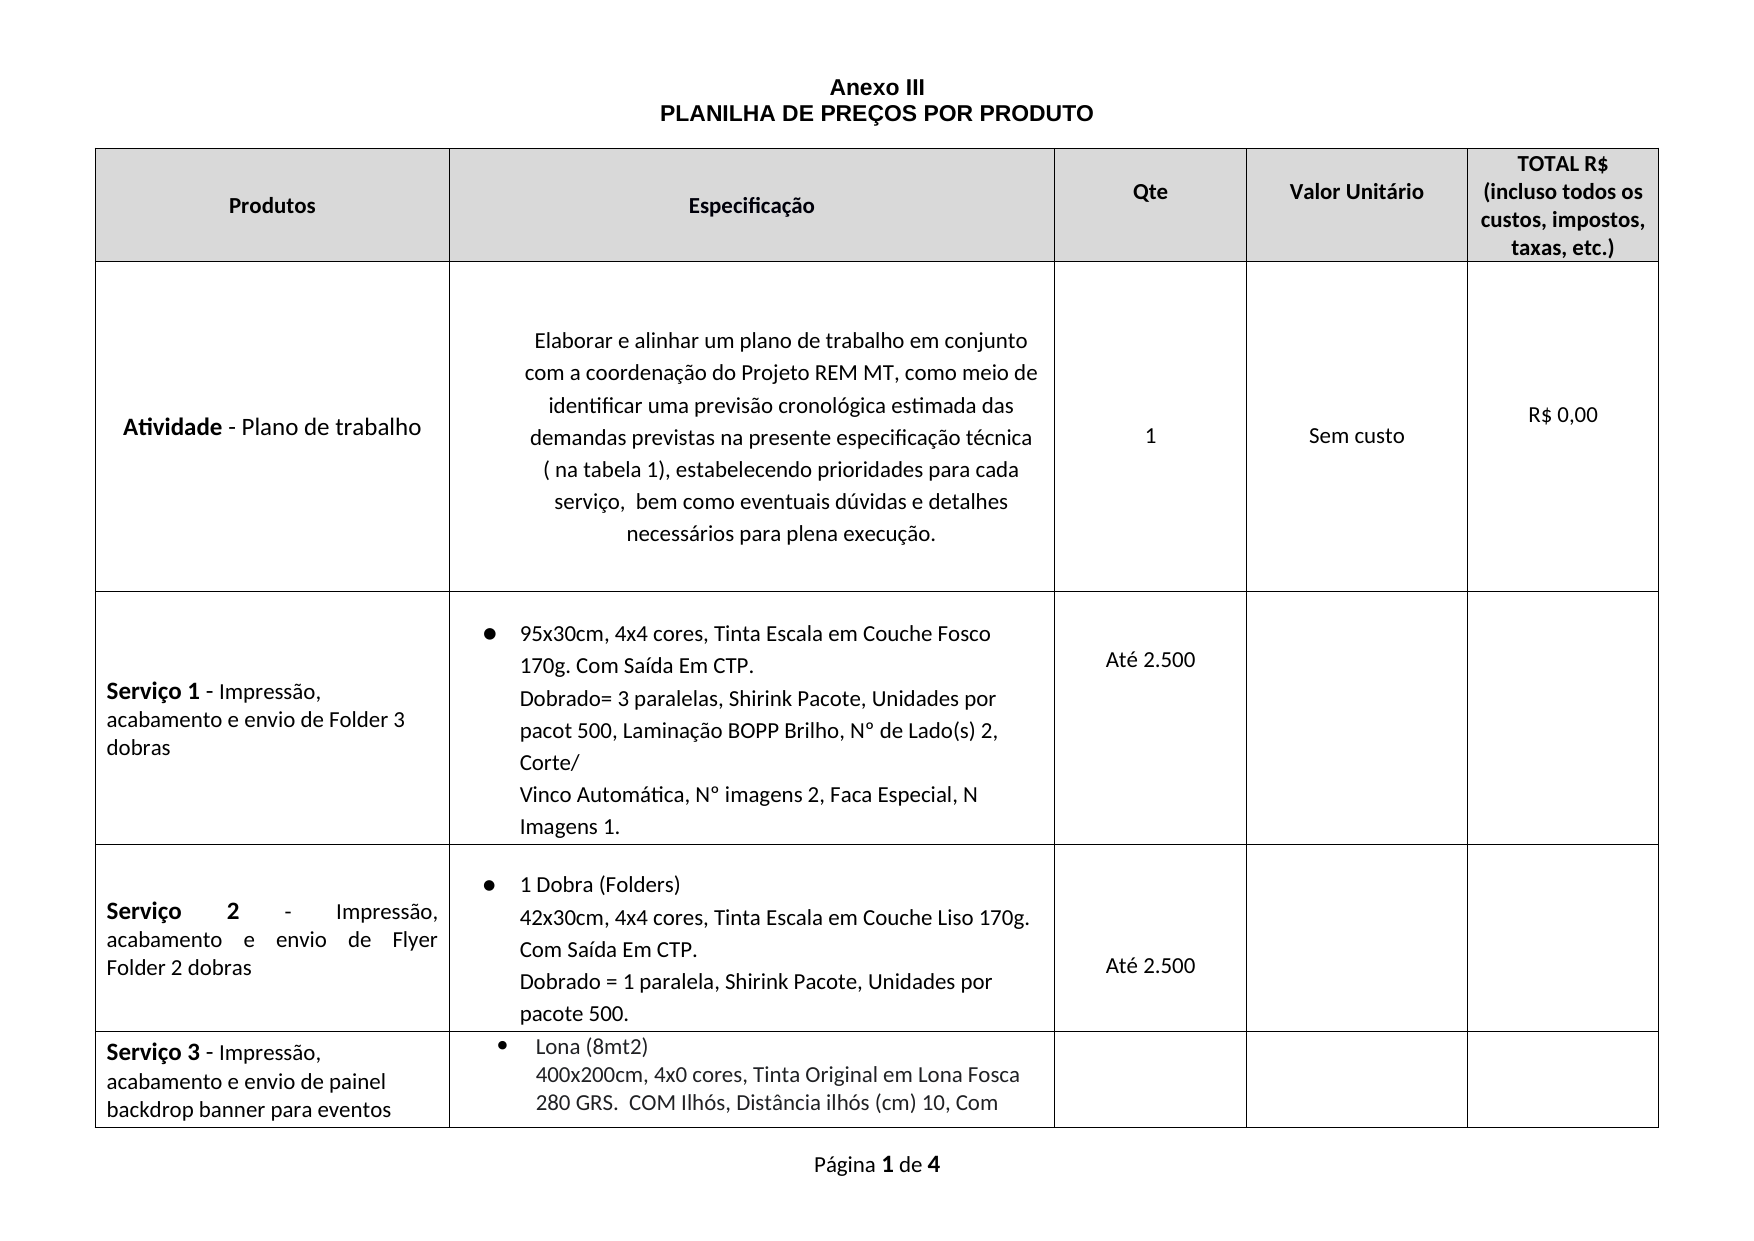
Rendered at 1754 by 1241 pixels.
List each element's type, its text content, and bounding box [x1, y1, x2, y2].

table_cell Até 2.500 [1055, 845, 1246, 1031]
table_cell Até 2.500 [1055, 592, 1246, 844]
table_cell Sem custo [1247, 262, 1467, 591]
table_cell Atividade - Plano de trabalho [96, 262, 449, 591]
table_cell [1247, 845, 1467, 1031]
table_cell Serviço 2 - Impressão, acabamento e envio de Flyer Folder 2 dobras [96, 845, 449, 1031]
table_cell 1 [1055, 262, 1246, 591]
table_cell [1247, 592, 1467, 844]
table_header Especificação [450, 149, 1054, 261]
table_header TOTAL R$ (incluso todos os custos, impostos, taxas, etc.) [1468, 149, 1658, 261]
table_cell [96, 1032, 449, 1127]
table_cell Elaborar e alinhar um plano de trabalho em conjunto com a coordenação do Projeto REM MT, como meio de identificar uma previsão cronológica estimada das demandas previstas na presente especificação técnica ( na tabela 1), estabelecendo prioridades para cada serviço, bem como eventuais dúvidas e detalhes necessários para plena execução. [450, 262, 1054, 591]
table_cell [1468, 1032, 1658, 1127]
table_header Produtos [96, 149, 449, 261]
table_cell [450, 1032, 1054, 1127]
table_cell 1 Dobra (Folders) 42x30cm, 4x4 cores, Tinta Escala em Couche Liso 170g. Com Saída Em CTP. Dobrado = 1 paralela, Shirink Pacote, Unidades por pacote 500. [450, 845, 1054, 1031]
table_cell Serviço 1 - Impressão, acabamento e envio de Folder 3 dobras [96, 592, 449, 844]
table_cell R$ 0,00 [1468, 262, 1658, 591]
table_cell 1 [1055, 1032, 1246, 1127]
table_cell [1468, 845, 1658, 1031]
table_header Valor Unitário [1247, 149, 1467, 261]
table_cell [1468, 592, 1658, 844]
table_cell 95x30cm, 4x4 cores, Tinta Escala em Couche Fosco 170g. Com Saída Em CTP. Dobrado= 3 paralelas, Shirink Pacote, Unidades por pacot 500, Laminação BOPP Brilho, Nº de Lado(s) 2, Corte/ Vinco Automática, Nº imagens 2, Faca Especial, N Imagens 1. [450, 592, 1054, 844]
table_cell [1247, 1032, 1467, 1127]
table_header Qte [1055, 149, 1246, 261]
